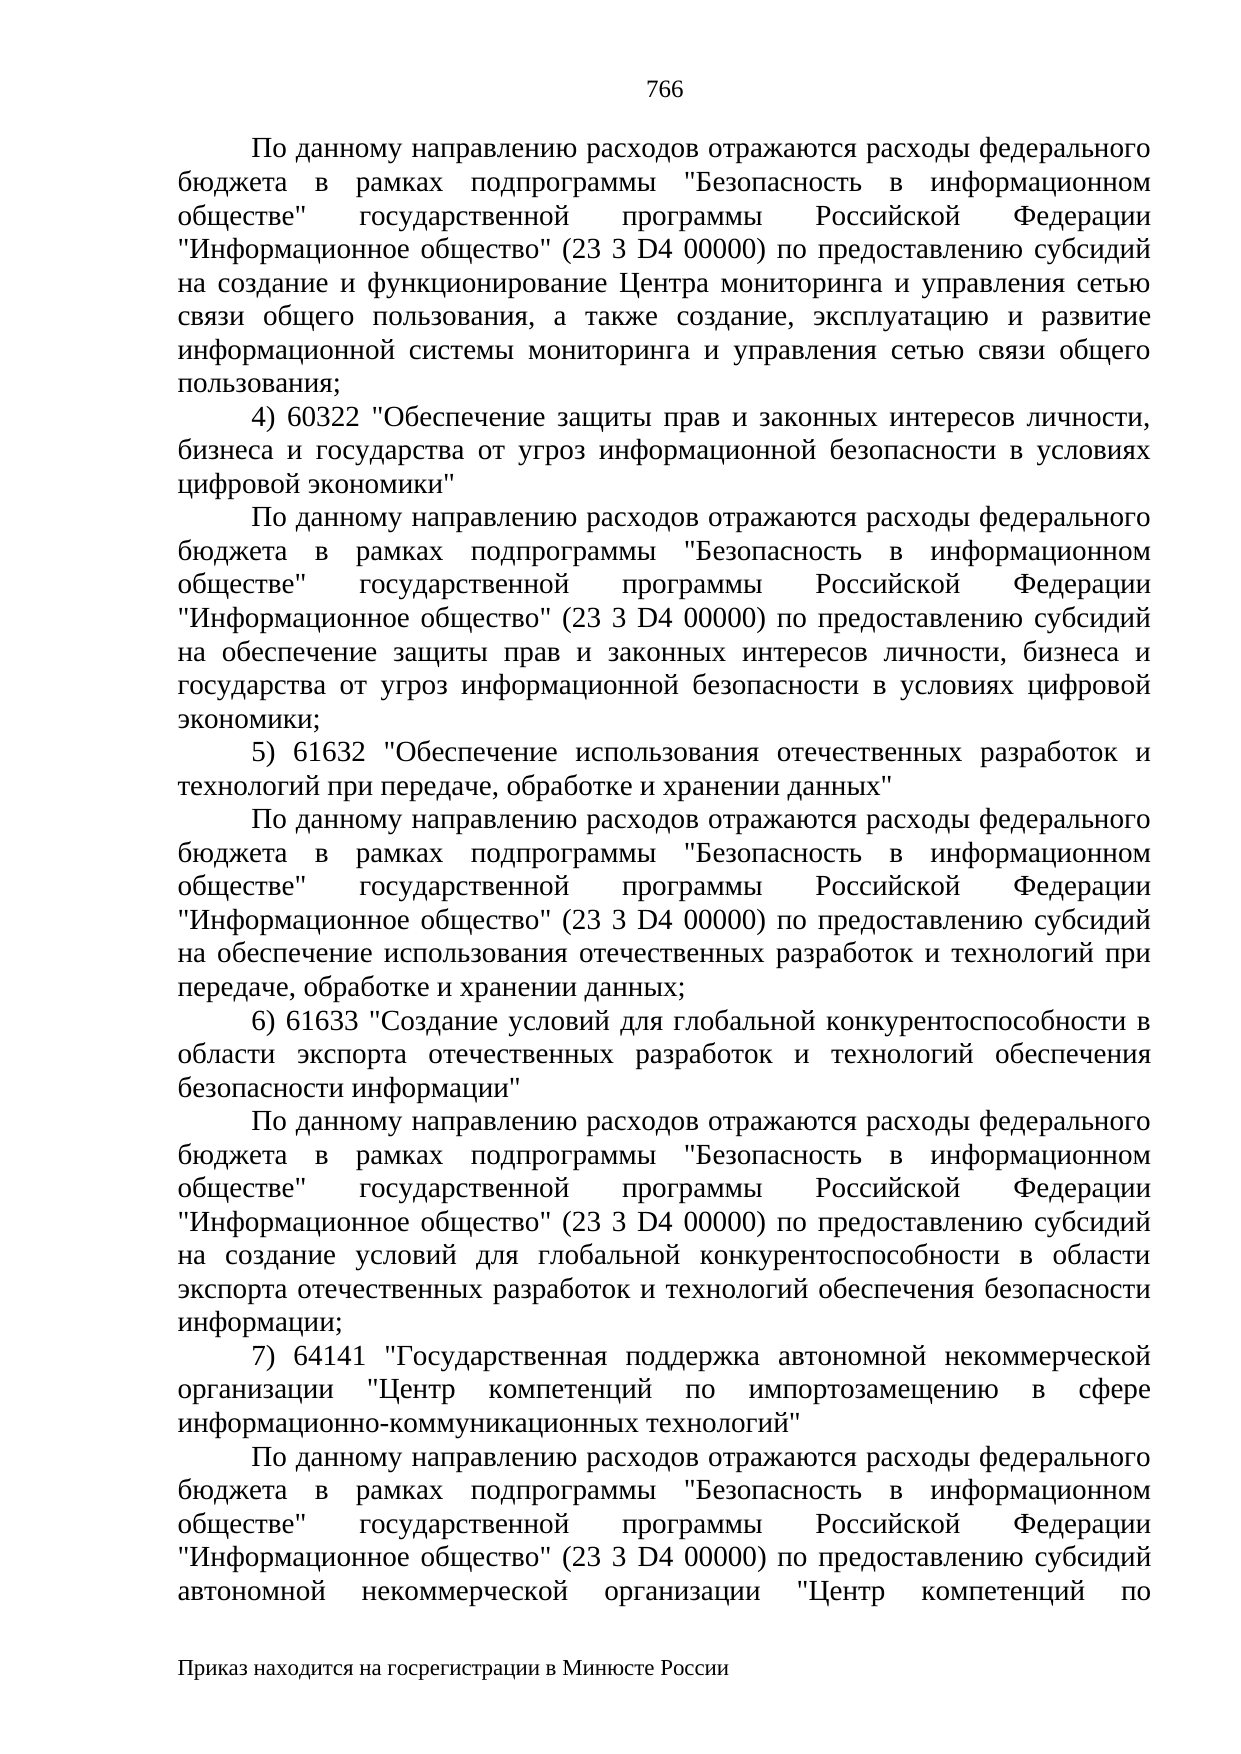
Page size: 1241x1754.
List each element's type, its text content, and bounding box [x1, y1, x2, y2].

text 4) 60322 "Обеспечение защиты прав и законных интересов личности, бизнеса и государства от угроз информационной безопасности в условиях цифровой экономики" [177, 399, 1152, 499]
text По данному направлению расходов отражаются расходы федерального бюджета в рамках подпрограммы "Безопасность в информационном обществе" государственной программы Российской Федерации "Информационное общество" (23 3 D4 00000) по предоставлению субсидий на создание и функционирование Центра мониторинга и управления сетью связи общего пользования, а также создание, эксплуатацию и развитие информационной системы мониторинга и управления сетью связи общего пользования; [177, 131, 1152, 399]
text 6) 61633 "Создание условий для глобальной конкурентоспособности в области экспорта отечественных разработок и технологий обеспечения безопасности информации" [177, 1003, 1152, 1103]
text 7) 64141 "Государственная поддержка автономной некоммерческой организации "Центр компетенций по импортозамещению в сфере информационно-коммуникационных технологий" [177, 1338, 1152, 1439]
text По данному направлению расходов отражаются расходы федерального бюджета в рамках подпрограммы "Безопасность в информационном обществе" государственной программы Российской Федерации "Информационное общество" (23 3 D4 00000) по предоставлению субсидий на создание условий для глобальной конкурентоспособности в области экспорта отечественных разработок и технологий обеспечения безопасности информации; [177, 1103, 1152, 1338]
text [177, 1439, 1152, 1606]
text По данному направлению расходов отражаются расходы федерального бюджета в рамках подпрограммы "Безопасность в информационном обществе" государственной программы Российской Федерации "Информационное общество" (23 3 D4 00000) по предоставлению субсидий на обеспечение использования отечественных разработок и технологий при передаче, обработке и хранении данных; [177, 801, 1152, 1003]
text 5) 61632 "Обеспечение использования отечественных разработок и технологий при передаче, обработке и хранении данных" [177, 734, 1152, 801]
text По данному направлению расходов отражаются расходы федерального бюджета в рамках подпрограммы "Безопасность в информационном обществе" государственной программы Российской Федерации "Информационное общество" (23 3 D4 00000) по предоставлению субсидий на обеспечение защиты прав и законных интересов личности, бизнеса и государства от угроз информационной безопасности в условиях цифровой экономики; [177, 499, 1152, 734]
